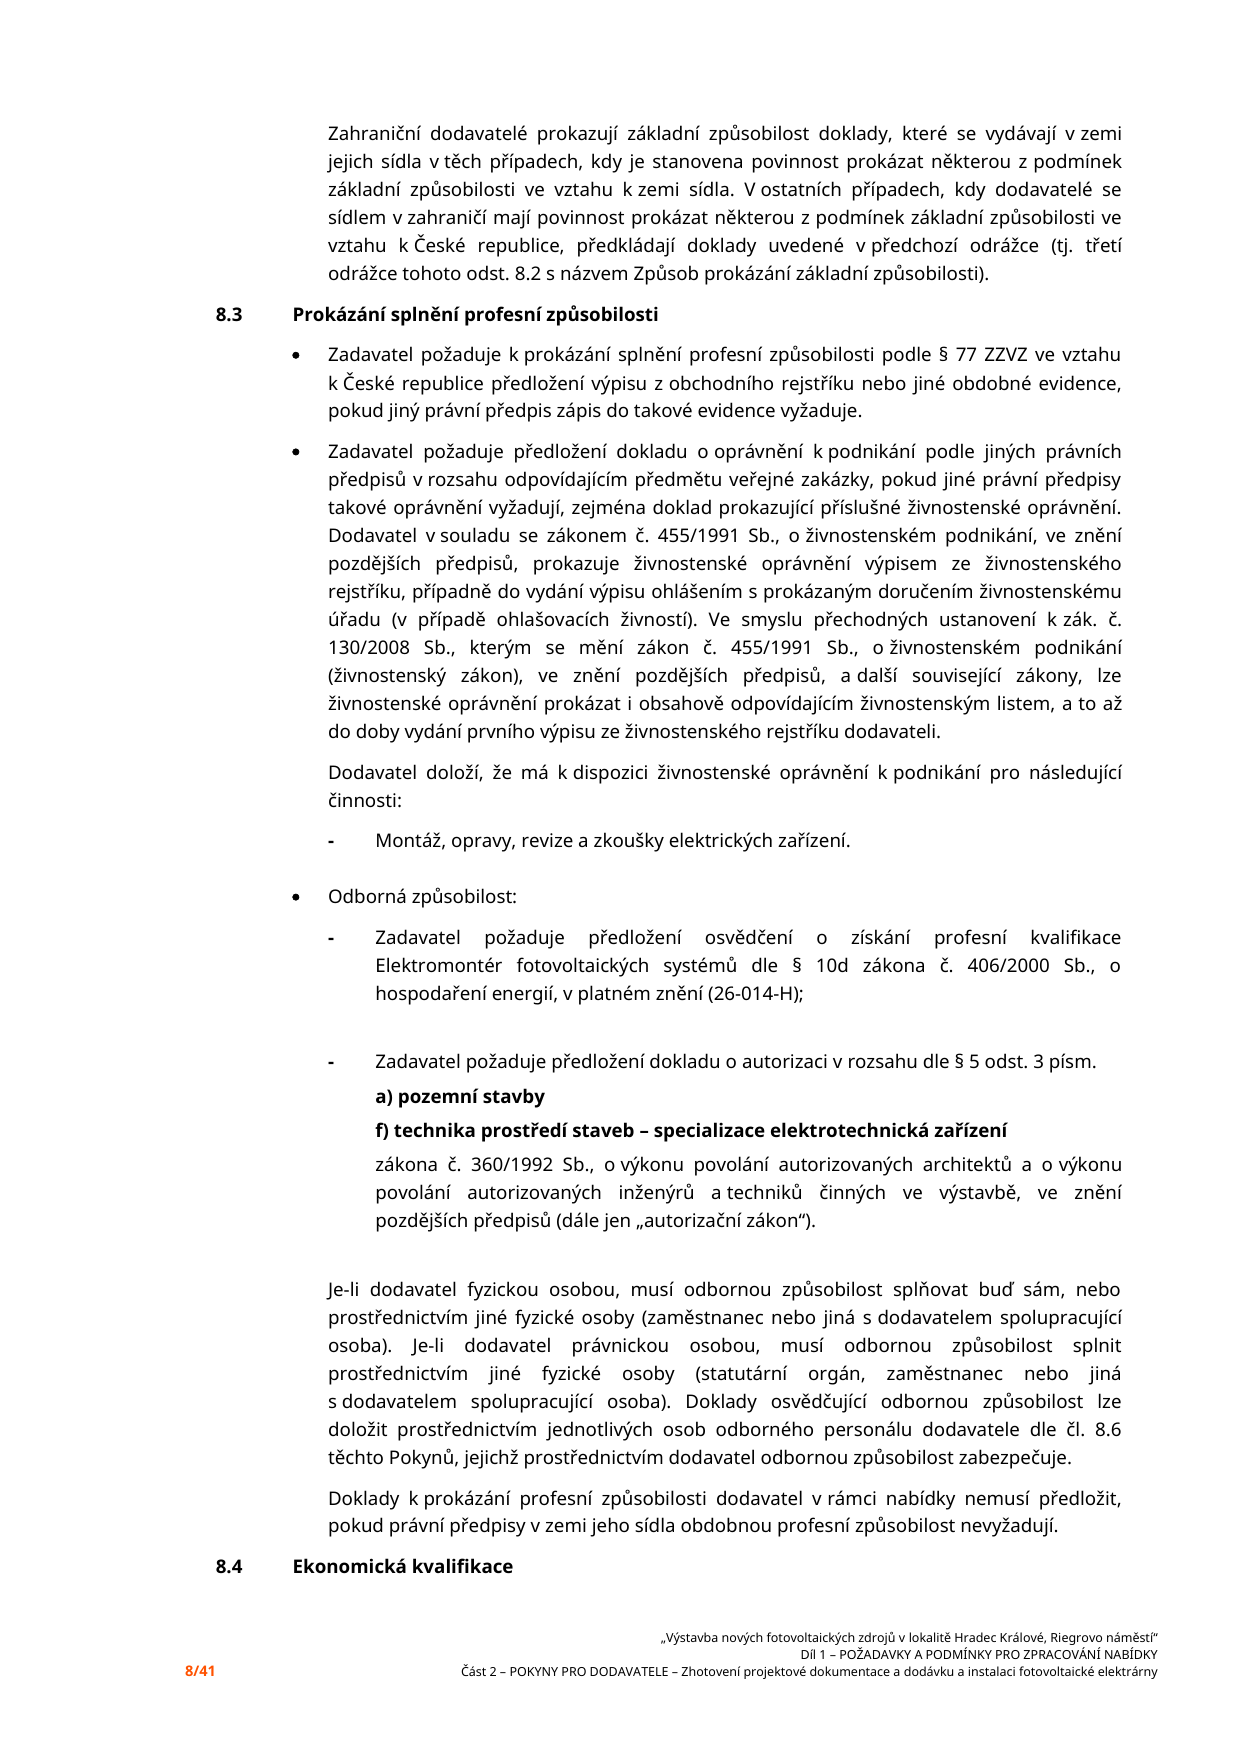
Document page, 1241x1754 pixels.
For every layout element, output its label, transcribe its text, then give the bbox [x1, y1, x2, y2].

text Montáž, opravy, revize a zkoušky elektrických zařízení. [328, 828, 1122, 853]
text Odborná způsobilost: [292, 884, 1122, 909]
text Zadavatel požaduje k prokázání splnění profesní způsobilosti podle § 77 ZZVZ ve vztahu k České republice předložení výpisu z obchodního rejstříku nebo jiné obdobné evidence, pokud jiný právní předpis zápis do takové evidence vyžaduje. [292, 342, 1122, 423]
text Zahraniční dodavatelé prokazují základní způsobilost doklady, které se vydávají v zemi jejich sídla v těch případech, kdy je stanovena povinnost prokázat některou z podmínek základní způsobilosti ve vztahu k zemi sídla. V ostatních případech, kdy dodavatelé se sídlem v zahraničí mají povinnost prokázat některou z podmínek základní způsobilosti ve vztahu k České republice, předkládají doklady uvedené v předchozí odrážce (tj. třetí odrážce tohoto odst. 8.2 s názvem Způsob prokázání základní způsobilosti). [328, 121, 1122, 286]
text Prokázání splnění profesní způsobilosti [216, 301, 1122, 327]
list a) pozemní stavby [375, 1083, 1122, 1108]
list f) technika prostředí staveb – specializace elektrotechnická zařízení [375, 1117, 1122, 1143]
text Je-li dodavatel fyzickou osobou, musí odbornou způsobilost splňovat buď sám, nebo prostřednictvím jiné fyzické osoby (zaměstnanec nebo jiná s dodavatelem spolupracující osoba). Je-li dodavatel právnickou osobou, musí odbornou způsobilost splnit prostřednictvím jiné fyzické osoby (statutární orgán, zaměstnanec nebo jiná s dodavatelem spolupracující osoba). Doklady osvědčující odbornou způsobilost lze doložit prostřednictvím jednotlivých osob odborného personálu dodavatele dle čl. 8.6 těchto Pokynů, jejichž prostřednictvím dodavatel odbornou způsobilost zabezpečuje. [328, 1276, 1122, 1470]
text Dodavatel doloží, že má k dispozici živnostenské oprávnění k podnikání pro následující činnosti: [328, 759, 1122, 813]
text Zadavatel požaduje předložení osvědčení o získání profesní kvalifikace Elektromontér fotovoltaických systémů dle § 10d zákona č. 406/2000 Sb., o hospodaření energií, v platném znění (26-014-H); [328, 924, 1122, 1006]
text Zadavatel požaduje předložení dokladu o autorizaci v rozsahu dle § 5 odst. 3 písm. [328, 1049, 1122, 1074]
list zákona č. 360/1992 Sb., o výkonu povolání autorizovaných architektů a o výkonu povolání autorizovaných inženýrů a techniků činných ve výstavbě, ve znění pozdějších předpisů (dále jen „autorizační zákon“). [375, 1152, 1122, 1233]
text Ekonomická kvalifikace [216, 1553, 1122, 1579]
text Zadavatel požaduje předložení dokladu o oprávnění k podnikání podle jiných právních předpisů v rozsahu odpovídajícím předmětu veřejné zakázky, pokud jiné právní předpisy takové oprávnění vyžadují, zejména doklad prokazující příslušné živnostenské oprávnění. Dodavatel v souladu se zákonem č. 455/1991 Sb., o živnostenském podnikání, ve znění pozdějších předpisů, prokazuje živnostenské oprávnění výpisem ze živnostenského rejstříku, případně do vydání výpisu ohlášením s prokázaným doručením živnostenskému úřadu (v případě ohlašovacích živností). Ve smyslu přechodných ustanovení k zák. č. 130/2008 Sb., kterým se mění zákon č. 455/1991 Sb., o živnostenském podnikání (živnostenský zákon), ve znění pozdějších předpisů, a další související zákony, lze živnostenské oprávnění prokázat i obsahově odpovídajícím živnostenským listem, a to až do doby vydání prvního výpisu ze živnostenského rejstříku dodavateli. [292, 438, 1122, 744]
text Doklady k prokázání profesní způsobilosti dodavatel v rámci nabídky nemusí předložit, pokud právní předpisy v zemi jeho sídla obdobnou profesní způsobilost nevyžadují. [328, 1485, 1122, 1538]
